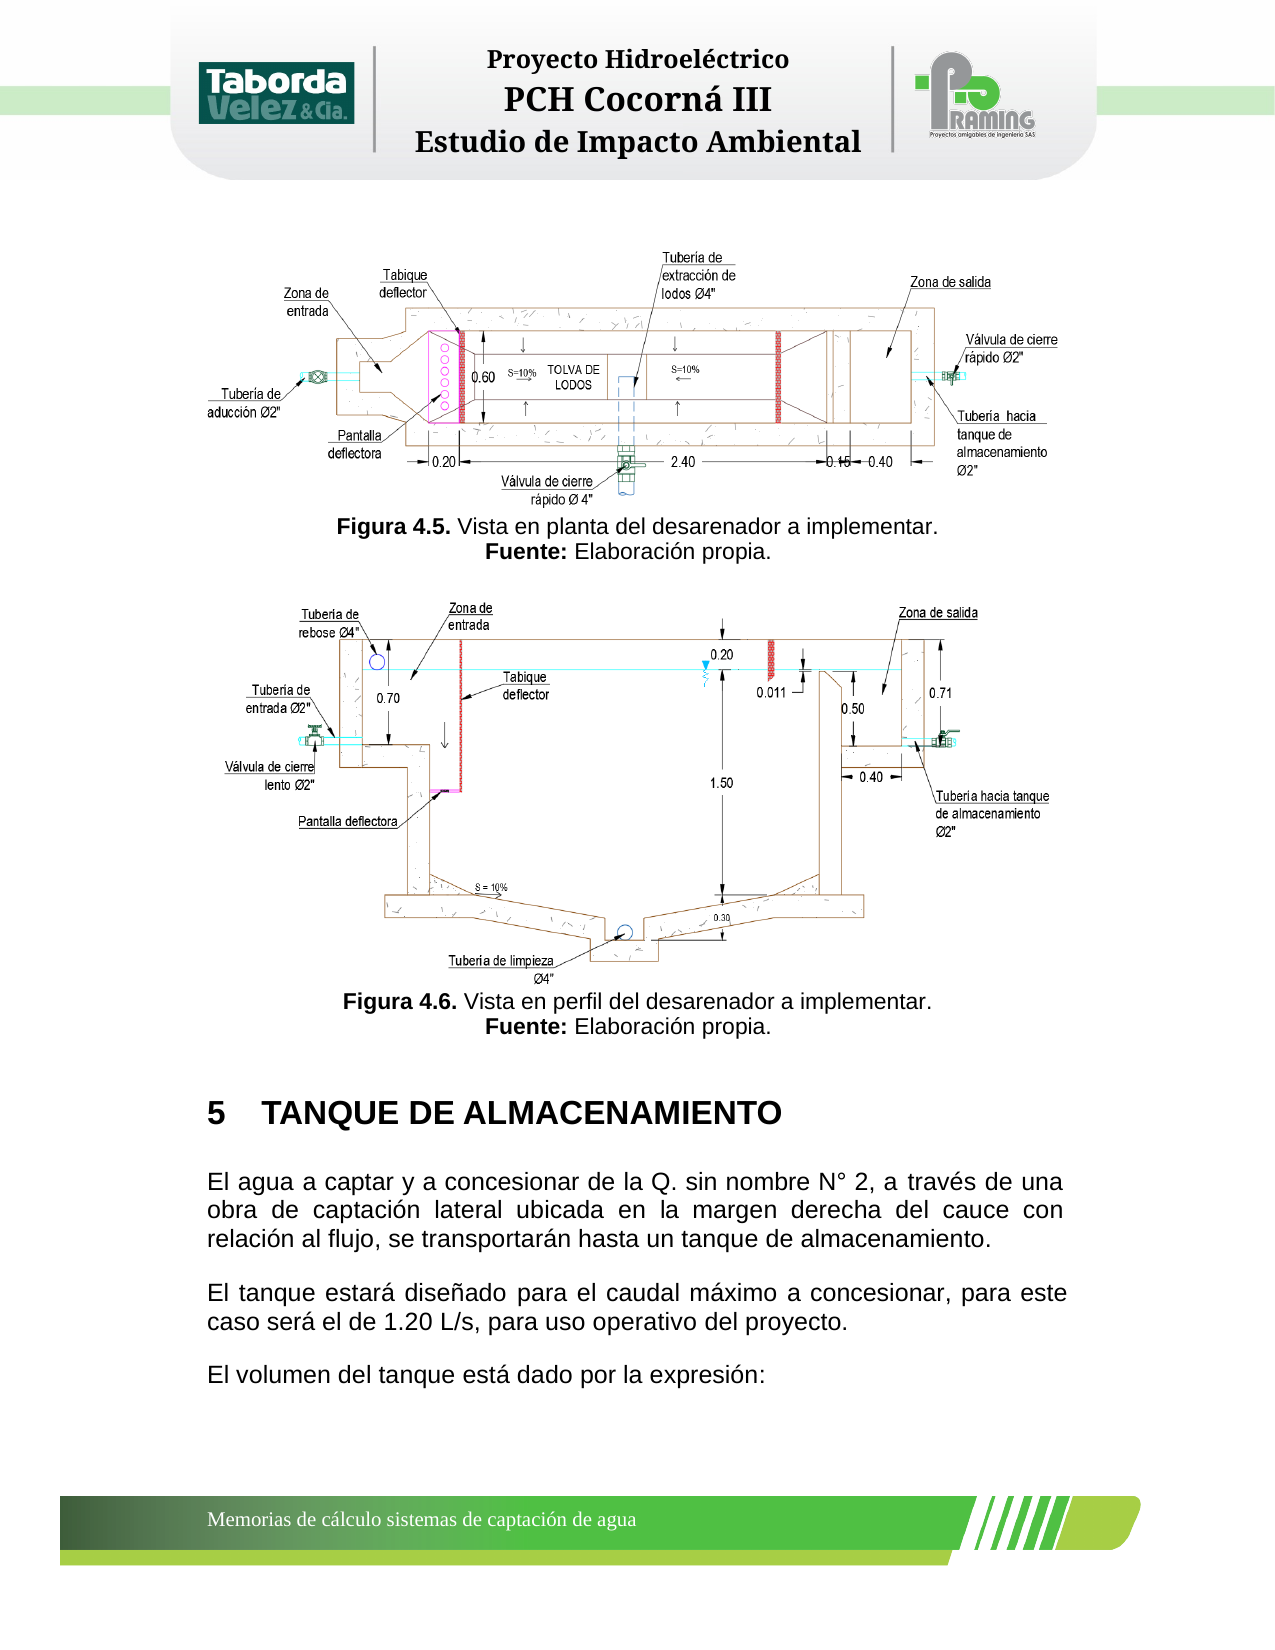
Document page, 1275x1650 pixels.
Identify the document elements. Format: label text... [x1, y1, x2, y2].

text El tanque estará diseñado para el caudal máximo a concesionar, para este caso será el de 1.20 L/s, para uso operativo del proyecto. [207, 1278, 1068, 1335]
picture [206, 236, 1069, 513]
text Fuente: Elaboración propia. [443, 1014, 813, 1039]
subtitle TANQUE DE ALMACENAMIENTO [207, 1093, 1068, 1131]
text Fuente: Elaboración propia. [443, 539, 813, 564]
picture [0, 0, 1275, 180]
text El agua a captar y a concesionar de la Q. sin nombre N° 2, a través de una obra de captación lateral ubicada en la margen derecha del cauce con relación al flujo, se transportarán hasta un tanque de almacenamiento. [207, 1167, 1063, 1253]
text El volumen del tanque está dado por la expresión: [207, 1360, 1063, 1389]
picture [60, 1496, 1187, 1567]
picture [206, 591, 1069, 988]
